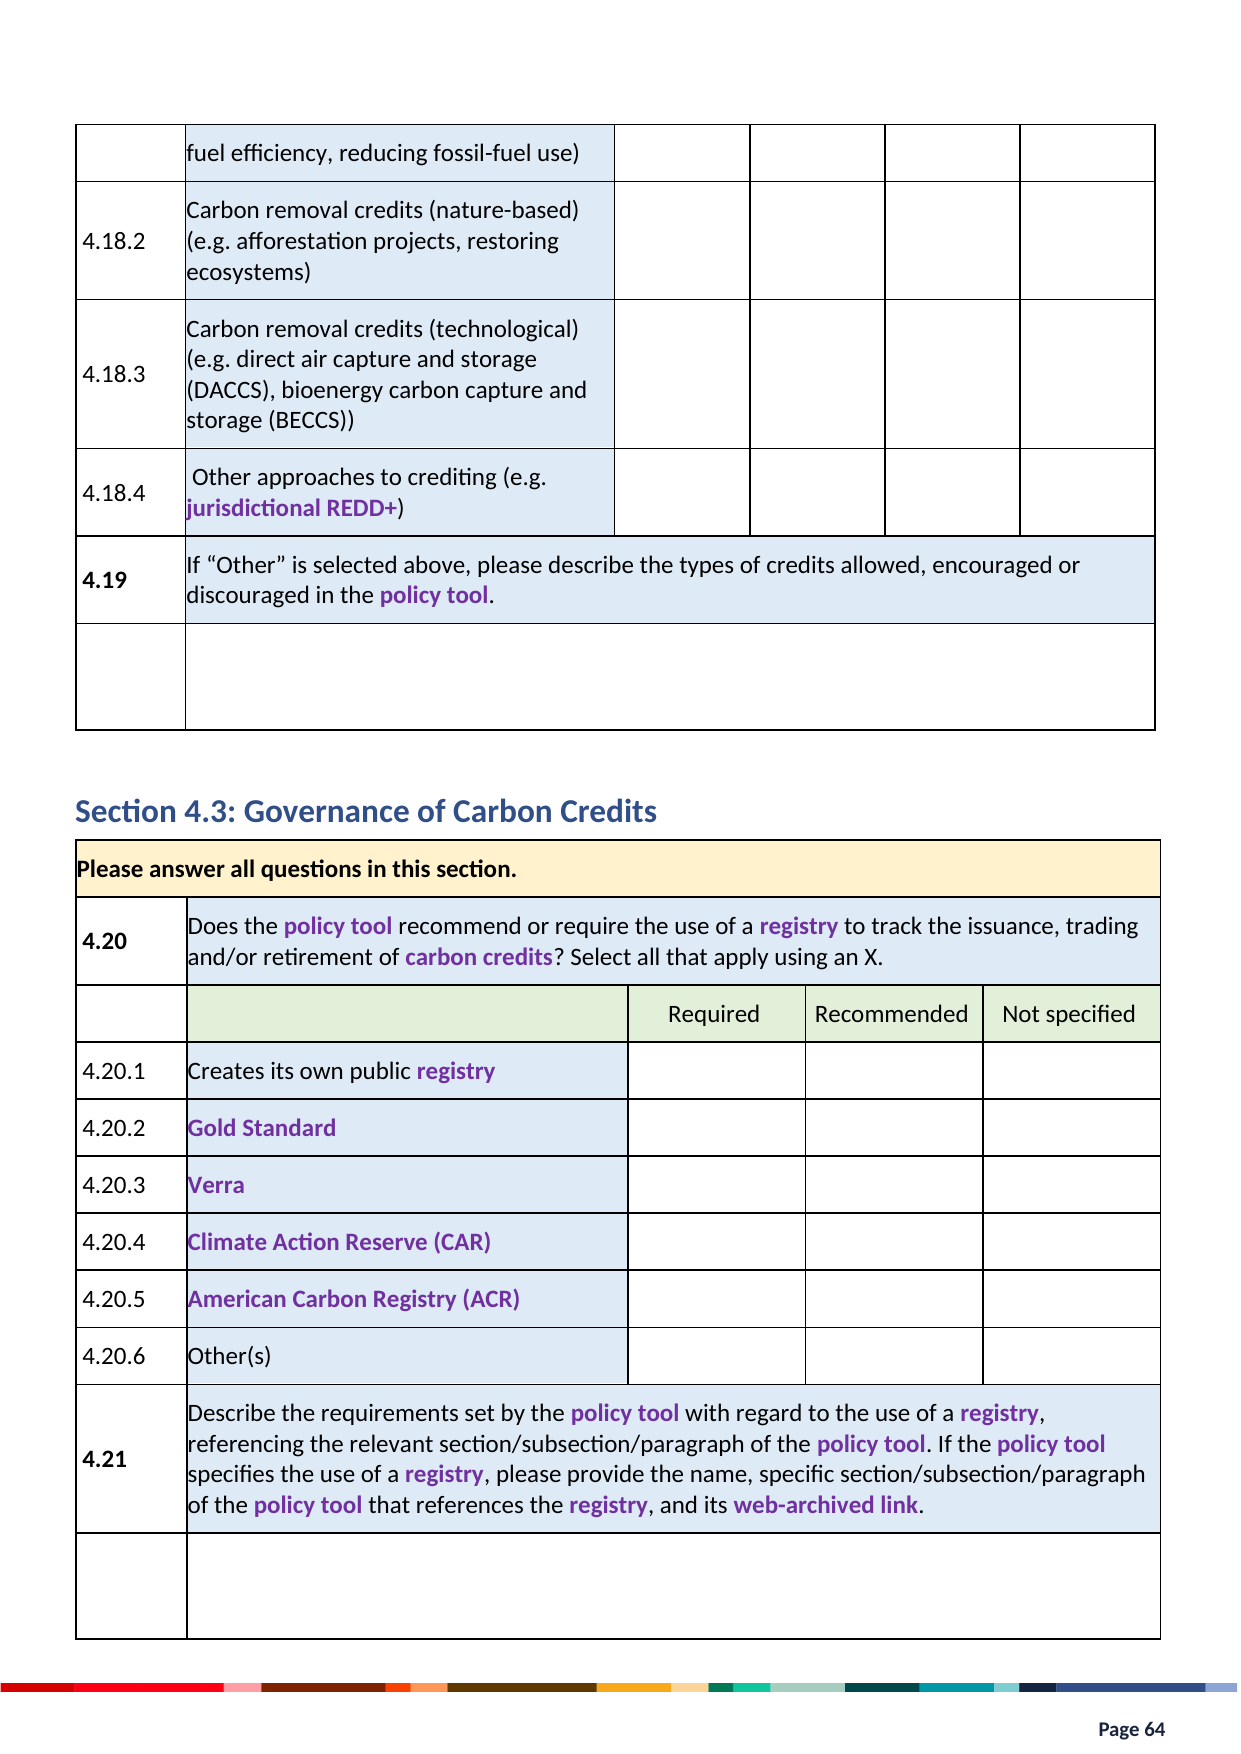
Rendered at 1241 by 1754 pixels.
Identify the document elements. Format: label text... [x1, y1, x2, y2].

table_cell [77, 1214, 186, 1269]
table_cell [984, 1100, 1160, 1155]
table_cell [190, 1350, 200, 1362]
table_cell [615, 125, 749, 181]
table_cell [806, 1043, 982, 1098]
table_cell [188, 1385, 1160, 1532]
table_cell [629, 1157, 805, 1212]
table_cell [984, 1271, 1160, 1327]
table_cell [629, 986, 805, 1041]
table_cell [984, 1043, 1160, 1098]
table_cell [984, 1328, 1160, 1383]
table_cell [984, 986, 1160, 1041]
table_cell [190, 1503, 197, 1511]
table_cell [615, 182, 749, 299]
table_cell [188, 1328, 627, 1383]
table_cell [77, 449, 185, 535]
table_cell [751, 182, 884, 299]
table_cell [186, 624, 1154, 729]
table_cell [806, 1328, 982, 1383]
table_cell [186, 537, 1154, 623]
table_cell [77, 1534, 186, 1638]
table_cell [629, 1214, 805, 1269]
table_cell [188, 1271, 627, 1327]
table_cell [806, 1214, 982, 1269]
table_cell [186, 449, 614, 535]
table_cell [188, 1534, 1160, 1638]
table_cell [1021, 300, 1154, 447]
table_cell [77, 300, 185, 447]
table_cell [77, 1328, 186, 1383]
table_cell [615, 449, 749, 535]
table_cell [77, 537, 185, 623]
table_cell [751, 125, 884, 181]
picture [0, 1683, 1236, 1692]
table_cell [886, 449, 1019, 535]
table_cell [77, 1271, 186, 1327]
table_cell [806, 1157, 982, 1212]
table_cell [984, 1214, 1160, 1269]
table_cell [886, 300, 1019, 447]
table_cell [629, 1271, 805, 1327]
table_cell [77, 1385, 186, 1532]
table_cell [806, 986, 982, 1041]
subtitle Section 4.3: Governance of Carbon Credits [75, 790, 1165, 831]
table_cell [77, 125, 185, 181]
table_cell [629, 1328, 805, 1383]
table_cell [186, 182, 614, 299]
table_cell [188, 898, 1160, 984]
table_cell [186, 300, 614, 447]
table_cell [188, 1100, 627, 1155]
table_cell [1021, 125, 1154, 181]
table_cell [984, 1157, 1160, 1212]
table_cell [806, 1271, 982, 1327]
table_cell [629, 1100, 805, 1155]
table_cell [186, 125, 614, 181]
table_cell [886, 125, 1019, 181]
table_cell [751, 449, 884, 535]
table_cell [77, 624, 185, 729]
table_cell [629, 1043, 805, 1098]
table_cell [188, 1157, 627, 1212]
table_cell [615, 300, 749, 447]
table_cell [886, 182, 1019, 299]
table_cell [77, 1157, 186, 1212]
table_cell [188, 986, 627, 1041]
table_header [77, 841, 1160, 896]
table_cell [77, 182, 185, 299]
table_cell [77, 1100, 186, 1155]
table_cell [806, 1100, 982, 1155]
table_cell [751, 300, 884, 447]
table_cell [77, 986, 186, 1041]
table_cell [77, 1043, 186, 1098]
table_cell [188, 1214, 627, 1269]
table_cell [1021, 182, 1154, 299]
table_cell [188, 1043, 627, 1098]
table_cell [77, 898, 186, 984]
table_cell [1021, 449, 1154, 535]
